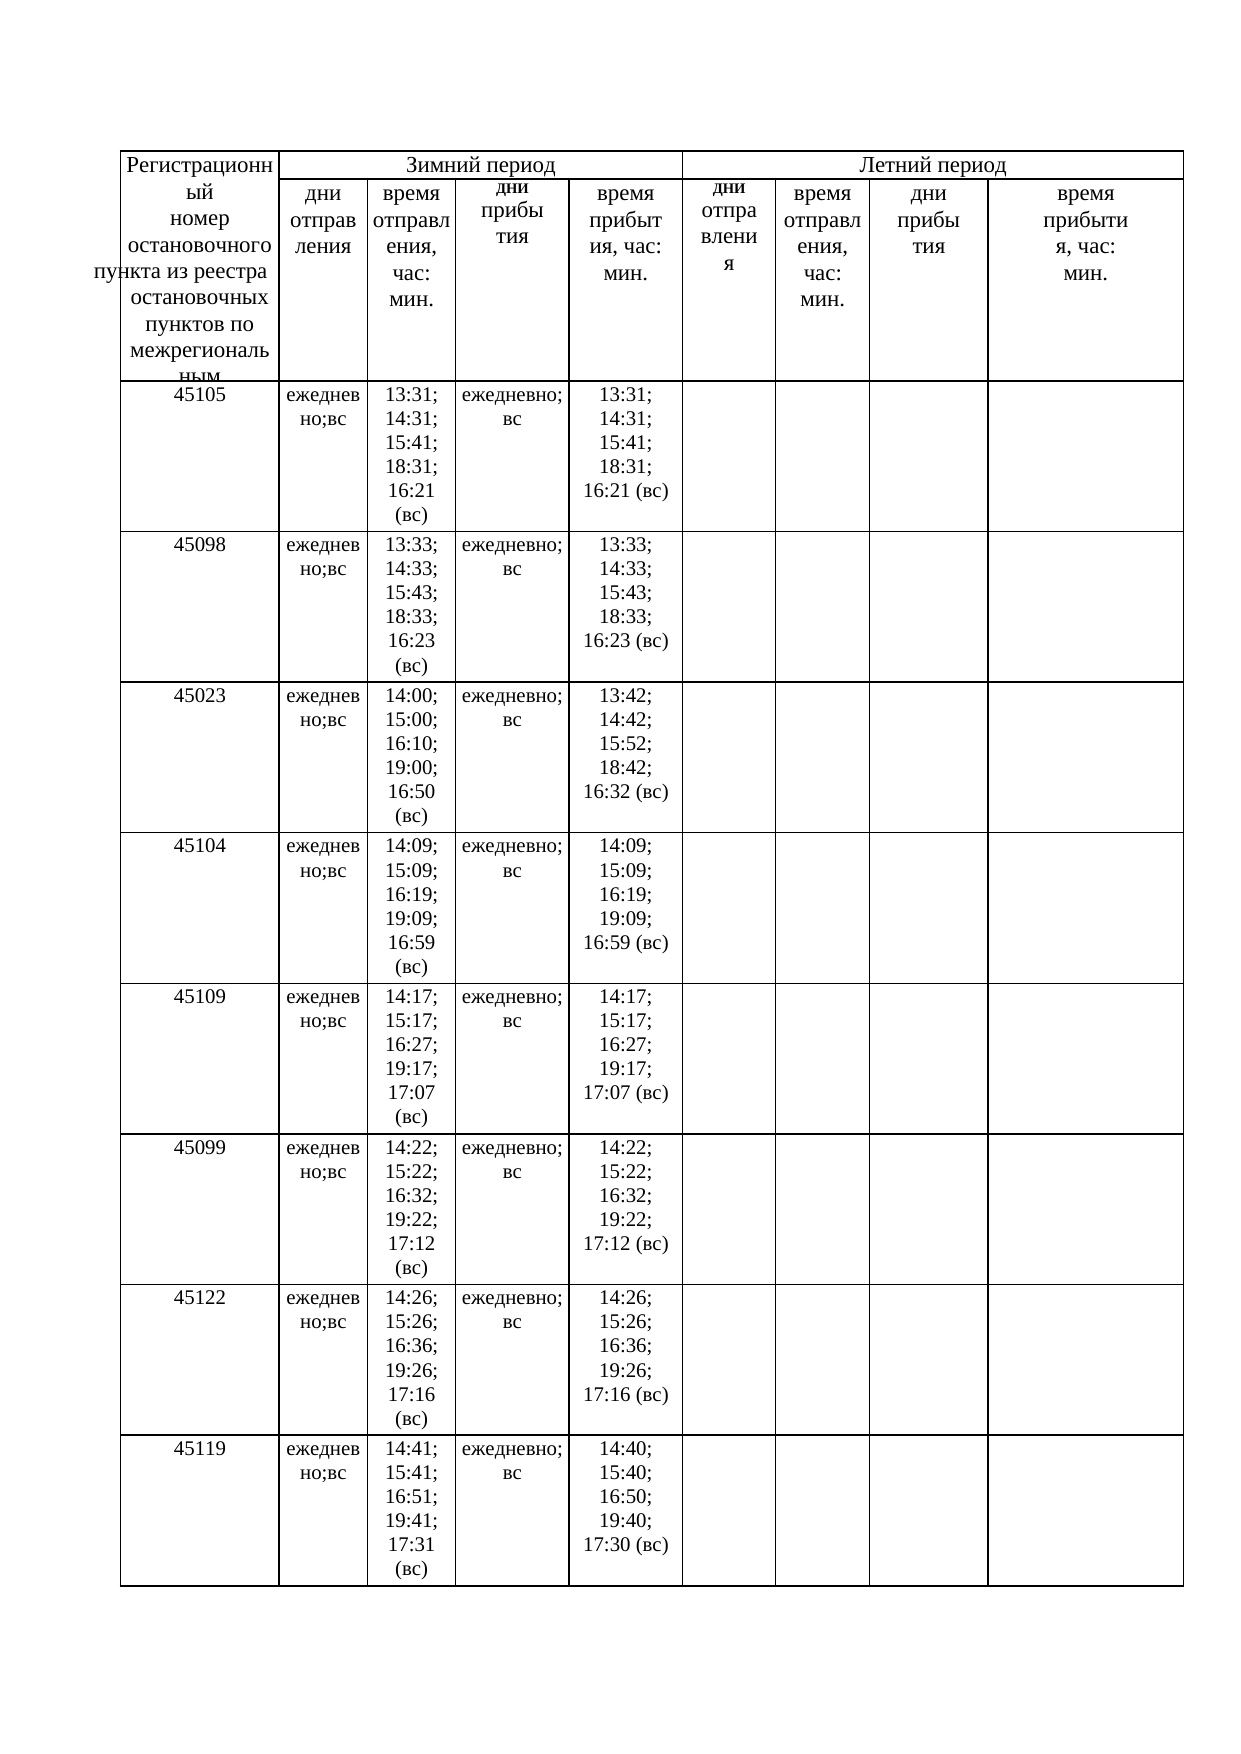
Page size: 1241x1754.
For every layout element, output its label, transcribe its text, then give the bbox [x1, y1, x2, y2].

table_cell [683, 1135, 775, 1284]
table_cell 14:41; 15:41; 16:51; 19:41; 17:31 (вс) [368, 1436, 455, 1585]
table_cell дни прибы тия [870, 180, 987, 380]
table_cell 13:42; 14:42; 15:52; 18:42; 16:32 (вс) [570, 683, 682, 832]
table_cell время отправл ения, час: мин. [776, 180, 869, 380]
table_cell 13:33; 14:33; 15:43; 18:33; 16:23 (вс) [368, 532, 455, 681]
table_cell 13:33; 14:33; 15:43; 18:33; 16:23 (вс) [570, 532, 682, 681]
table_cell [683, 833, 775, 982]
table_cell ежедневно;вс [456, 1135, 568, 1284]
table_cell дни отправ ления [280, 180, 367, 380]
table_cell ежедневно;вс [280, 683, 367, 832]
table_cell [989, 833, 1183, 982]
table_cell [989, 1285, 1183, 1434]
table_cell ежедневно;вс [280, 532, 367, 681]
table_cell 45104 [121, 833, 278, 982]
table_cell время прибыти я, час: мин. [989, 180, 1183, 380]
table_cell [683, 382, 775, 531]
table_cell 14:26; 15:26; 16:36; 19:26; 17:16 (вс) [570, 1285, 682, 1434]
table_cell [870, 833, 987, 982]
table_cell [776, 984, 869, 1133]
table_cell [870, 382, 987, 531]
table_cell [870, 984, 987, 1133]
table_cell 14:22; 15:22; 16:32; 19:22; 17:12 (вс) [368, 1135, 455, 1284]
table_cell [776, 382, 869, 531]
table_cell 45105 [121, 382, 278, 531]
table_cell 14:09; 15:09; 16:19; 19:09; 16:59 (вс) [570, 833, 682, 982]
table_cell ежедневно;вс [280, 984, 367, 1133]
table_cell [870, 1135, 987, 1284]
table_cell 14:17; 15:17; 16:27; 19:17; 17:07 (вс) [570, 984, 682, 1133]
table_cell 45109 [121, 984, 278, 1133]
table_cell 45023 [121, 683, 278, 832]
table_cell [989, 1135, 1183, 1284]
table_cell [989, 382, 1183, 531]
table_cell 45099 [121, 1135, 278, 1284]
table_cell ежедневно;вс [280, 382, 367, 531]
table_cell 45098 [121, 532, 278, 681]
table_cell время прибыт ия, час: мин. [570, 180, 682, 380]
table_cell 13:31; 14:31; 15:41; 18:31; 16:21 (вс) [570, 382, 682, 531]
table_cell ежедневно;вс [456, 1436, 568, 1585]
table_cell 14:40; 15:40; 16:50; 19:40; 17:30 (вс) [570, 1436, 682, 1585]
table_cell [989, 683, 1183, 832]
table_cell 14:00; 15:00; 16:10; 19:00; 16:50 (вс) [368, 683, 455, 832]
table_cell [776, 1135, 869, 1284]
table_cell 45119 [121, 1436, 278, 1585]
table_cell [776, 532, 869, 681]
table_cell [776, 833, 869, 982]
table_cell 14:22; 15:22; 16:32; 19:22; 17:12 (вс) [570, 1135, 682, 1284]
table_cell ежедневно;вс [456, 833, 568, 982]
table_cell ежедневно;вс [456, 532, 568, 681]
table_cell время отправл ения, час: мин. [368, 180, 455, 380]
table_cell [989, 984, 1183, 1133]
table_cell [776, 683, 869, 832]
table_cell 14:26; 15:26; 16:36; 19:26; 17:16 (вс) [368, 1285, 455, 1434]
table_cell ежедневно;вс [456, 382, 568, 531]
table_cell [776, 1436, 869, 1585]
table_cell ежедневно;вс [456, 984, 568, 1133]
table_cell ежедневно;вс [280, 833, 367, 982]
table_header Зимний период [280, 152, 682, 178]
table_header Летний период [683, 152, 1183, 178]
table_cell ежедневно;вс [280, 1285, 367, 1434]
table_cell 14:09; 15:09; 16:19; 19:09; 16:59 (вс) [368, 833, 455, 982]
table_cell ежедневно;вс [456, 1285, 568, 1434]
table_cell [683, 1436, 775, 1585]
table_cell [870, 1285, 987, 1434]
table_cell [870, 532, 987, 681]
table_cell ежедневно;вс [280, 1436, 367, 1585]
table_cell [870, 1436, 987, 1585]
table_cell ДНИ прибы тия [456, 180, 568, 380]
table_cell 13:31; 14:31; 15:41; 18:31; 16:21 (вс) [368, 382, 455, 531]
table_cell 45122 [121, 1285, 278, 1434]
table_cell 14:17; 15:17; 16:27; 19:17; 17:07 (вс) [368, 984, 455, 1133]
table_cell [870, 683, 987, 832]
table_header Регистрационный номер остановочного пункта из реестра остановочных пунктов по межрегиональным маршрутам регулярных перевозок [121, 152, 278, 380]
table_cell ежедневно;вс [456, 683, 568, 832]
table_cell [989, 532, 1183, 681]
table_cell [683, 683, 775, 832]
table_cell ежедневно;вс [280, 1135, 367, 1284]
table_cell ДНИ отпра влени я [683, 180, 775, 380]
table_cell [683, 1285, 775, 1434]
table_cell [683, 984, 775, 1133]
table_cell [683, 532, 775, 681]
table_cell [989, 1436, 1183, 1585]
table_cell [776, 1285, 869, 1434]
